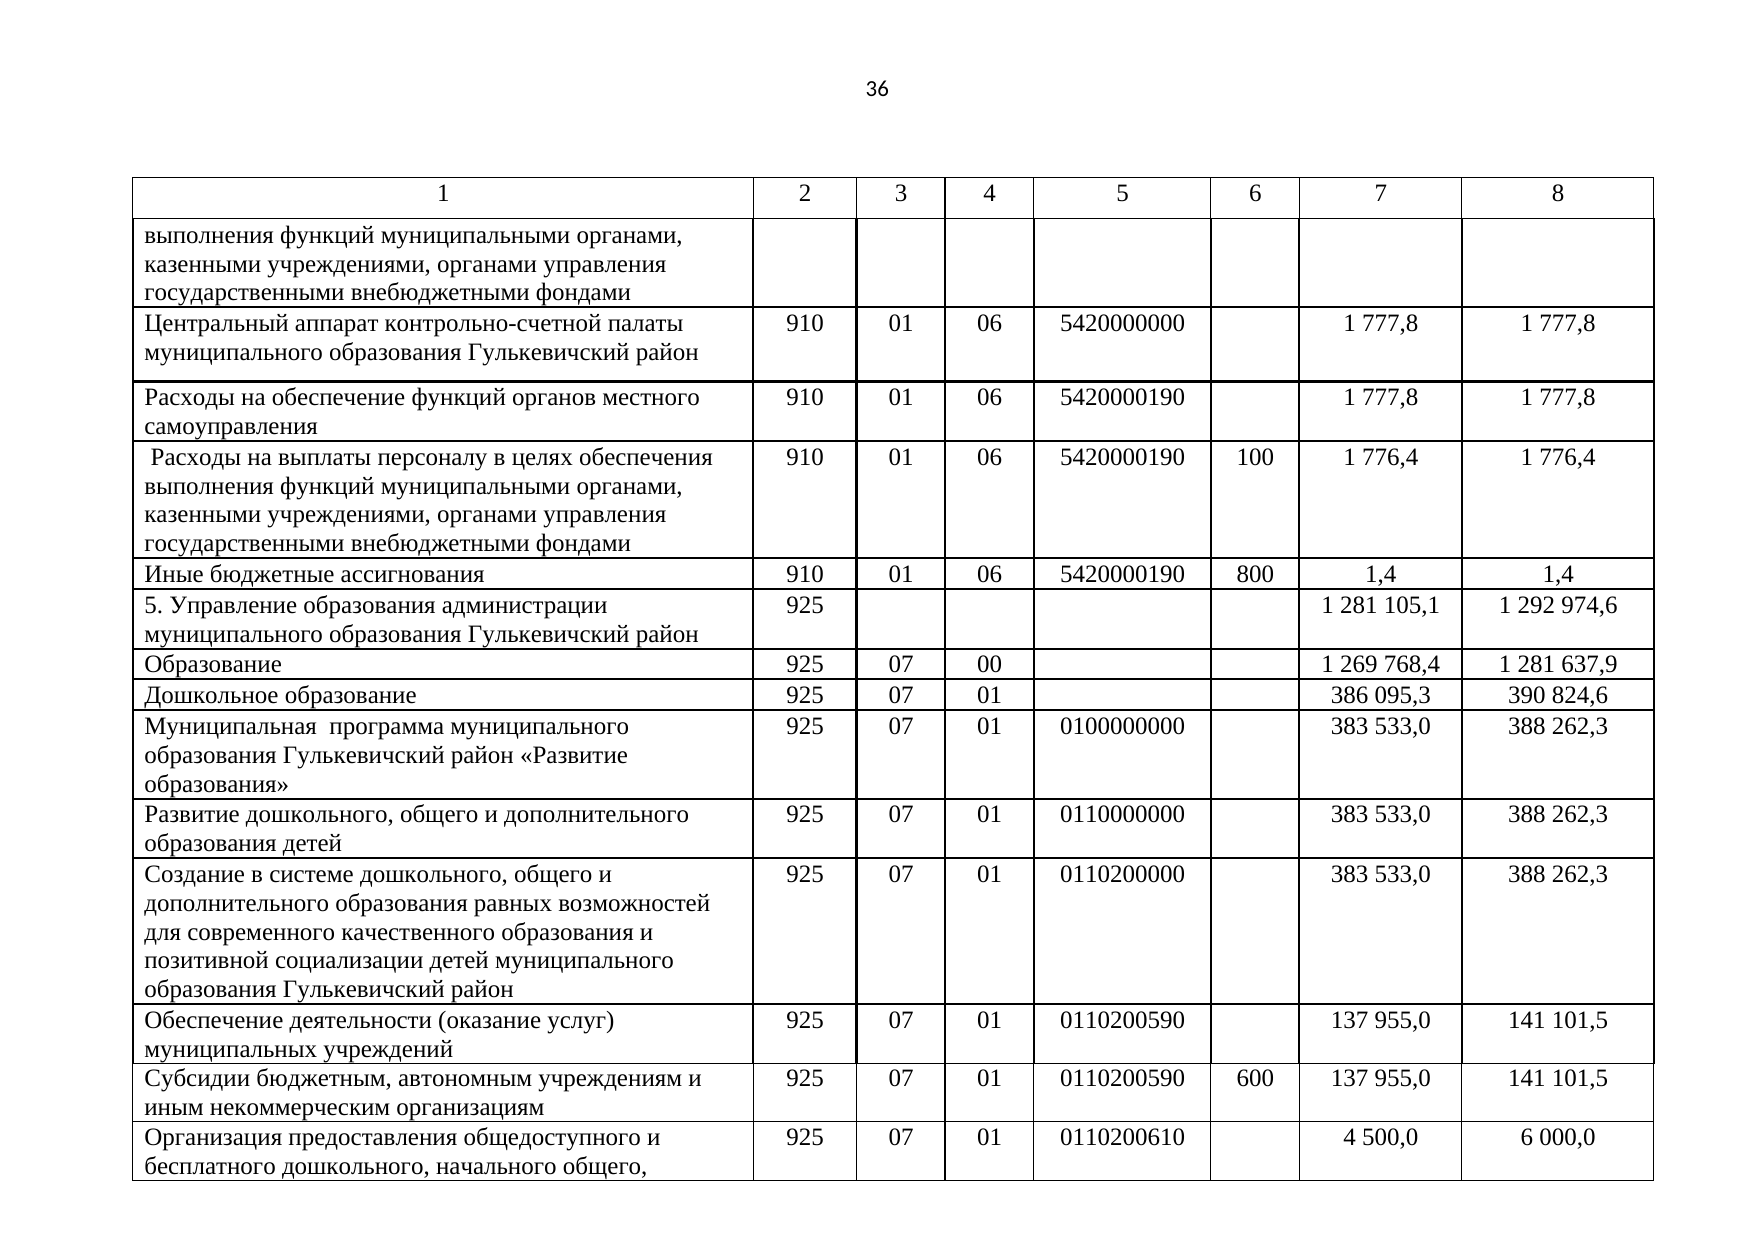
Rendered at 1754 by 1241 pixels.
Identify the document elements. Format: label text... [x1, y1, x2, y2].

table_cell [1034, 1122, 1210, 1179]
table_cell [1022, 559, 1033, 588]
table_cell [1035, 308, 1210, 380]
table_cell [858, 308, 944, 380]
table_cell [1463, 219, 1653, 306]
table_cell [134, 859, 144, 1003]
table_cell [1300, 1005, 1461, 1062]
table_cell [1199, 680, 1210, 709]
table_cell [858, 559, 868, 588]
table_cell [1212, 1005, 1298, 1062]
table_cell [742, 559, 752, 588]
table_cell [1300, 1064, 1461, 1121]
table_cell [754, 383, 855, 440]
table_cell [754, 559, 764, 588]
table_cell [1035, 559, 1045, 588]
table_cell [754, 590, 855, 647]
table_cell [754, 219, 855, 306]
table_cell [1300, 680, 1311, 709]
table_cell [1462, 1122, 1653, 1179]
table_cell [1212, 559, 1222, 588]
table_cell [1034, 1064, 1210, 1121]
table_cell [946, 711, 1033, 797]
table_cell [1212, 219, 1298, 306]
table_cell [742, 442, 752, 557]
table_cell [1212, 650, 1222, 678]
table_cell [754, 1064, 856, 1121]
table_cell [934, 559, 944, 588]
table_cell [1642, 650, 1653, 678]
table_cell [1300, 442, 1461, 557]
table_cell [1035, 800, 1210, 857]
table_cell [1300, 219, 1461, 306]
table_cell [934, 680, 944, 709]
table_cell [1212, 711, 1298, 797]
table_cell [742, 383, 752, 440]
table_header 4 [946, 178, 1033, 218]
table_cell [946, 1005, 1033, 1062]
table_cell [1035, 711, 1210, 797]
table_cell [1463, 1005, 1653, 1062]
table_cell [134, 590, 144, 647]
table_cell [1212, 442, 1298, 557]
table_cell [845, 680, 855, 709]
table_header 1 [133, 178, 753, 218]
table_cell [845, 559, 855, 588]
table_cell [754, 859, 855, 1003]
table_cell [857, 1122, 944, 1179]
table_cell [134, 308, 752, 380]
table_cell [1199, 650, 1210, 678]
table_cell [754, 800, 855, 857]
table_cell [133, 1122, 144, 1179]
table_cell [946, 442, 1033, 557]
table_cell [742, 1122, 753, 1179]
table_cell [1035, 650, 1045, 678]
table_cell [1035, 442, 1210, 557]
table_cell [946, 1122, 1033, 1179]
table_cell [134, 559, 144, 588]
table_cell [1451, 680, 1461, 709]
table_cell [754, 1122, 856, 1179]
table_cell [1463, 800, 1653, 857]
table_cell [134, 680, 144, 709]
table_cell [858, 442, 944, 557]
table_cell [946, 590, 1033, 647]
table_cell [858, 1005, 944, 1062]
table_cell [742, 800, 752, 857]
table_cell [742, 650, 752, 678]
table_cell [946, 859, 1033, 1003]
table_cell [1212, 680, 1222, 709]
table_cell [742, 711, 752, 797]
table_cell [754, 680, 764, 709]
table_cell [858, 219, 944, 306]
table_header 3 [857, 178, 944, 218]
table_header 6 [1211, 178, 1299, 218]
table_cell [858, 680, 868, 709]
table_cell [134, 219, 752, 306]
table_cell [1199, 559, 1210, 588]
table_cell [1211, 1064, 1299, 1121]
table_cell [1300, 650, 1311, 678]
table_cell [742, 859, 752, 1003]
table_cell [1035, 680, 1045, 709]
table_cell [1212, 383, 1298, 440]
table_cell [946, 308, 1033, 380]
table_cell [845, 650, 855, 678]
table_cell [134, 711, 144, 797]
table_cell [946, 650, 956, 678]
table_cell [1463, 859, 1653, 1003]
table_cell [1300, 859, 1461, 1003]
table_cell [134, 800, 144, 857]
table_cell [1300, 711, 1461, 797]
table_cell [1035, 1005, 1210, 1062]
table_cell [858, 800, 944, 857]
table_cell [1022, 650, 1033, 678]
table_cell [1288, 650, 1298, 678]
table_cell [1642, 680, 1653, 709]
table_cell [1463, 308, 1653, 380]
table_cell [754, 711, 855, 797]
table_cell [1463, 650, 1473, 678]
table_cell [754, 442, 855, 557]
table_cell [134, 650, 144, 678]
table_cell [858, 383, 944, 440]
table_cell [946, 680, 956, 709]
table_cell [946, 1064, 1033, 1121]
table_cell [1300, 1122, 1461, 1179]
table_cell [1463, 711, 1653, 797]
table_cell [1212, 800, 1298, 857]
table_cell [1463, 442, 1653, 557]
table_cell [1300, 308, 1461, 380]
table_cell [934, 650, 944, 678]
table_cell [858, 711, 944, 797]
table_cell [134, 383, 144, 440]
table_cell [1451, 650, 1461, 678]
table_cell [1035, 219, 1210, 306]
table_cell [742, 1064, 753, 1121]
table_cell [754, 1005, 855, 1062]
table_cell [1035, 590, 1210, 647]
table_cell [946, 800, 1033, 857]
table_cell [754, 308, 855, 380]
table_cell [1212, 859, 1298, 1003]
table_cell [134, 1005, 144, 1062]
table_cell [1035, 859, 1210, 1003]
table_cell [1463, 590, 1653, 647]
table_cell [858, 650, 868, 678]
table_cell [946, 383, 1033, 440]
table_header 7 [1300, 178, 1461, 218]
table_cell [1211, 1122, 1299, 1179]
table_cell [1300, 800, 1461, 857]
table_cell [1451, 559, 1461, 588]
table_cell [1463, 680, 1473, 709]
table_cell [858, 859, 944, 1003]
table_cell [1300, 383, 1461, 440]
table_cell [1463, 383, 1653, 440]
table_header 5 [1034, 178, 1210, 218]
table_header 8 [1462, 178, 1653, 218]
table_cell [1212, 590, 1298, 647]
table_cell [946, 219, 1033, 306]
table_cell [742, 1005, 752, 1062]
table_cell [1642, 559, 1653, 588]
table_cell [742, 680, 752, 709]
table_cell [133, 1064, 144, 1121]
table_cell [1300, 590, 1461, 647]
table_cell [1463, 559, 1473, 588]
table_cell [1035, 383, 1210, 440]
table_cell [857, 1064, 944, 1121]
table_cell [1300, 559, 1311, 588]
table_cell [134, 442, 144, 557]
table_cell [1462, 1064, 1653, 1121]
table_header 2 [754, 178, 856, 218]
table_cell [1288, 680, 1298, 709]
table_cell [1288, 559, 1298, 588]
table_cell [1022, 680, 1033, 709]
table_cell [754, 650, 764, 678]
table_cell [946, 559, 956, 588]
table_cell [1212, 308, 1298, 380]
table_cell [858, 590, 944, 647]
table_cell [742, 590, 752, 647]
